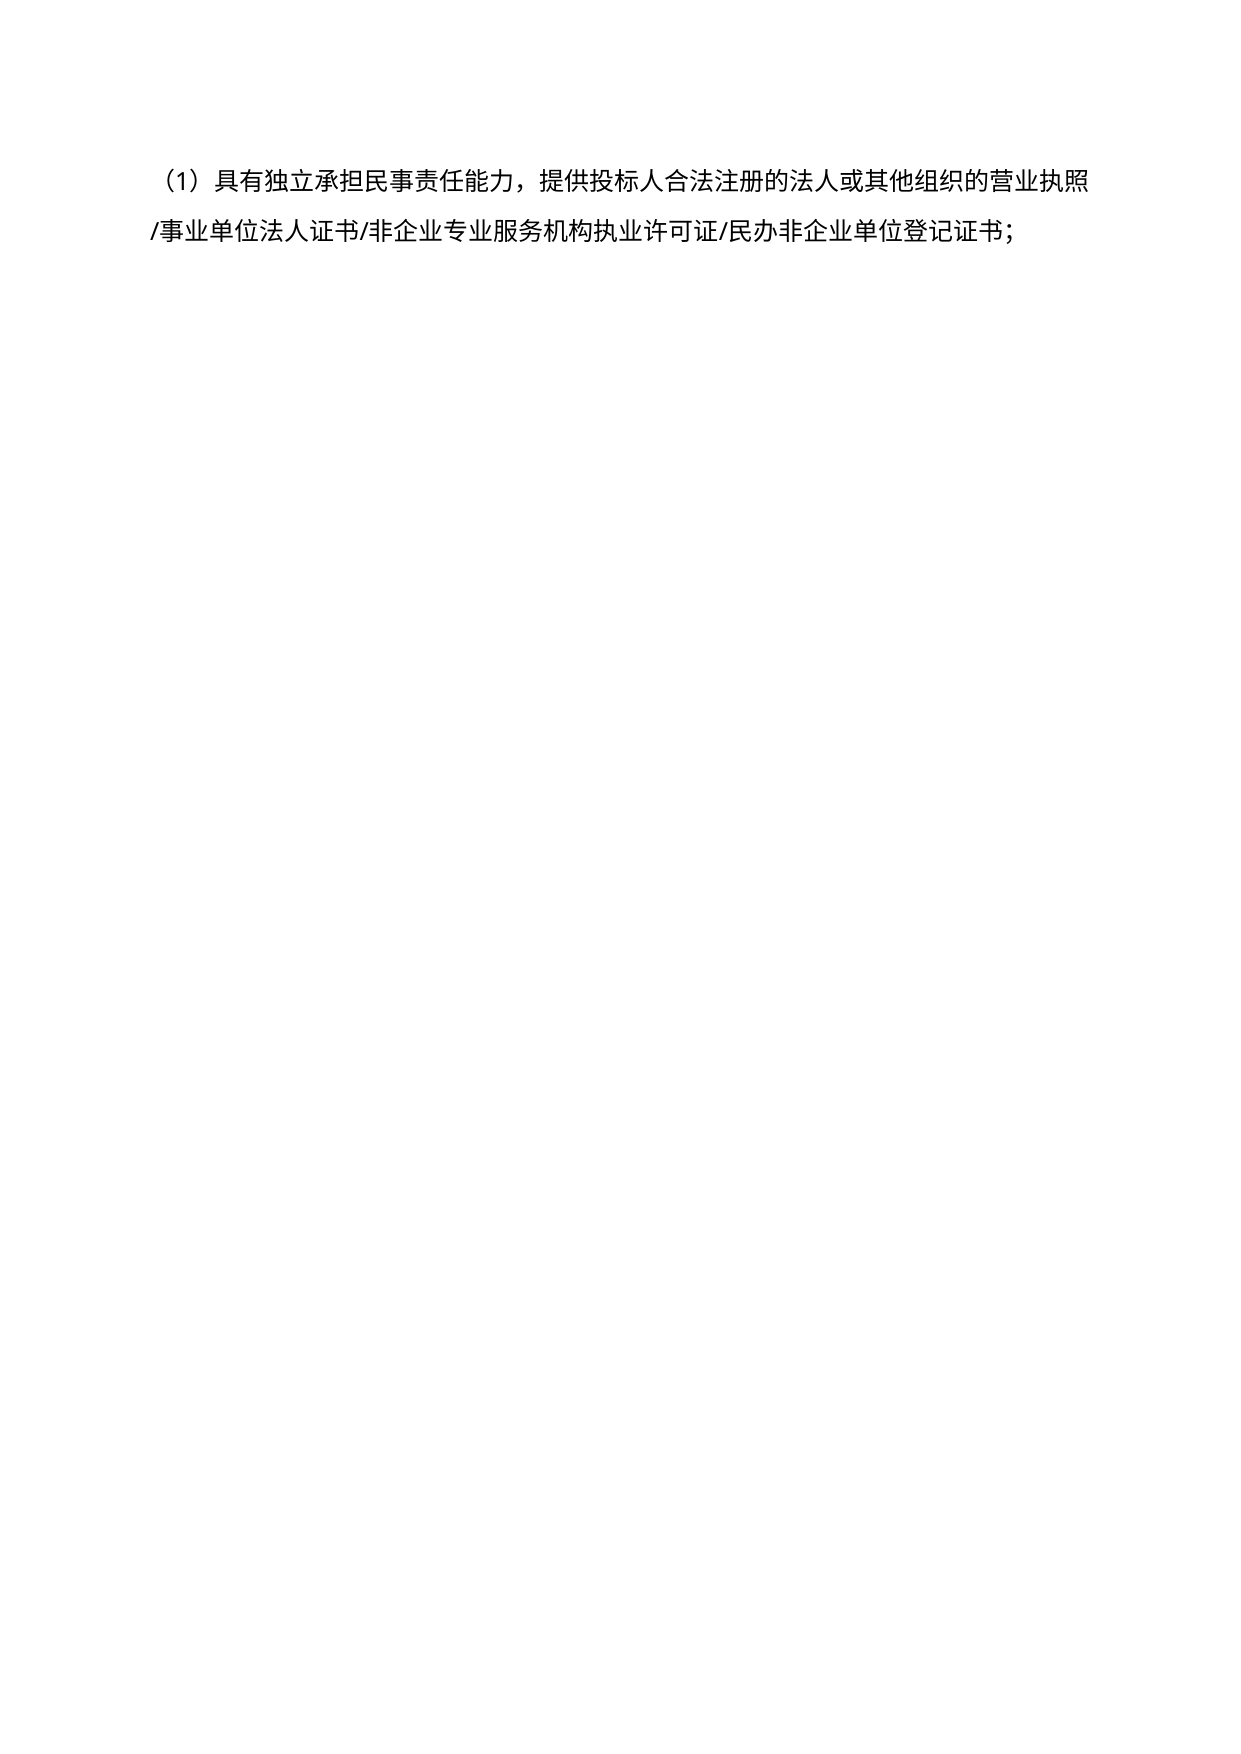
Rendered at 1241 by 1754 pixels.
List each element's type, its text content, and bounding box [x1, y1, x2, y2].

text （1）具有独立承担民事责任能力，提供投标人合法注册的法人或其他组织的营业执照/事业单位法人证书/非企业专业服务机构执业许可证/民办非企业单位登记证书； [150, 150, 1090, 250]
